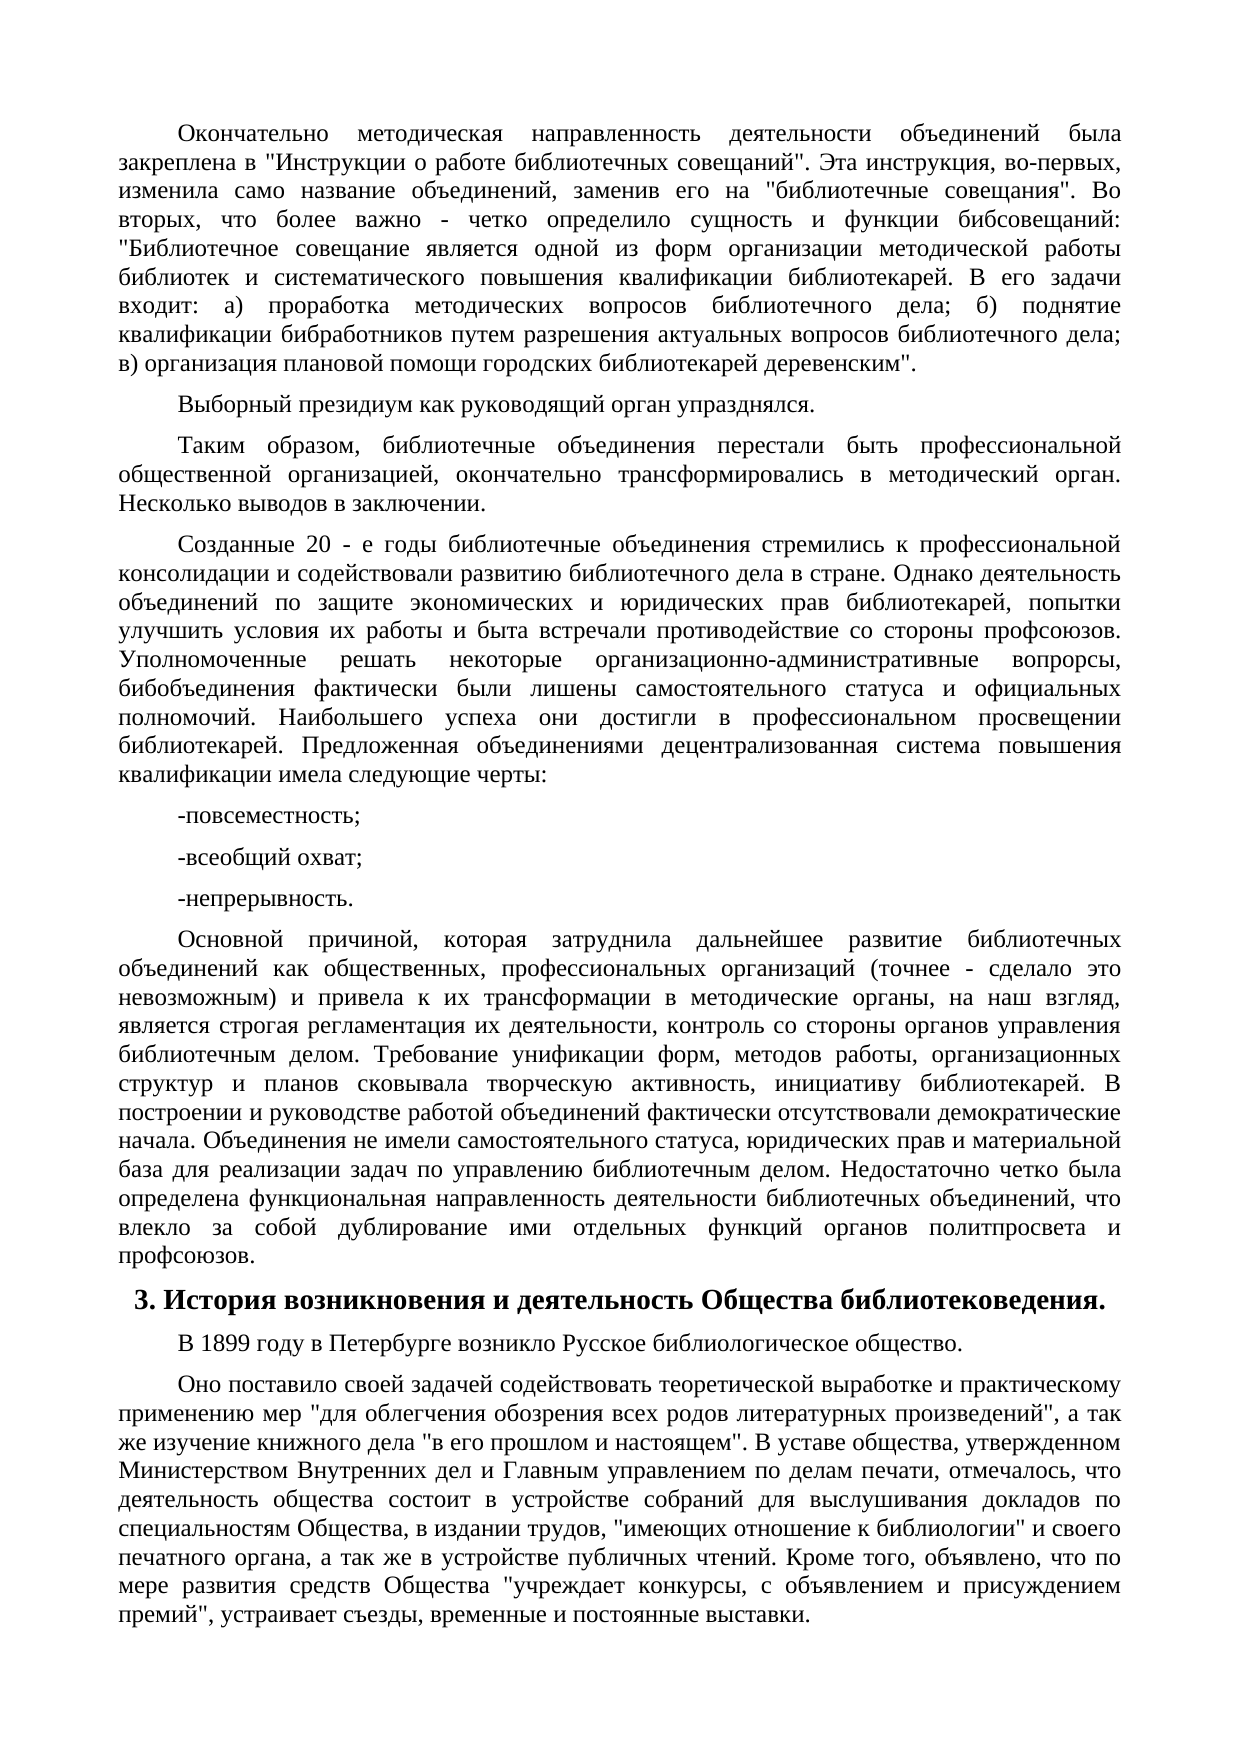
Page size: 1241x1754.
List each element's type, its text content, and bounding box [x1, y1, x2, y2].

text Таким образом, библиотечные объединения перестали быть профессиональной общественной организацией, окончательно трансформировались в методический орган. Несколько выводов в заключении. [118, 431, 1122, 517]
text Оно поставило своей задачей содействовать теоретической выработке и практическому применению мер "для облегчения обозрения всех родов литературных произведений", а так же изучение книжного дела "в его прошлом и настоящем". В уставе общества, утвержденном Министерством Внутренних дел и Главным управлением по делам печати, отмечалось, что деятельность общества состоит в устройстве собраний для выслушивания докладов по специальностям Общества, в издании трудов, "имеющих отношение к библиологии" и своего печатного органа, а так же в устройстве публичных чтений. Кроме того, объявлено, что по мере развития средств Общества "учреждает конкурсы, с объявлением и присуждением премий", устраивает съезды, временные и постоянные выставки. [118, 1369, 1122, 1628]
text -всеобщий охват; [118, 842, 1122, 871]
text Выборный президиум как руководящий орган упразднялся. [118, 389, 1122, 418]
text Окончательно методическая направленность деятельности объединений была закреплена в "Инструкции о работе библиотечных совещаний". Эта инструкция, во-первых, изменила само название объединений, заменив его на "библиотечные совещания". Во вторых, что более важно - четко определило сущность и функции бибсовещаний: "Библиотечное совещание является одной из форм организации методической работы библиотек и систематического повышения квалификации библиотекарей. В его задачи входит: а) проработка методических вопросов библиотечного дела; б) поднятие квалификации бибработников путем разрешения актуальных вопросов библиотечного дела; в) организация плановой помощи городских библиотекарей деревенским". [118, 118, 1122, 377]
text -повсеместность; [118, 801, 1122, 829]
text Основной причиной, которая затруднила дальнейшее развитие библиотечных объединений как общественных, профессиональных организаций (точнее - сделало это невозможным) и привела к их трансформации в методические органы, на наш взгляд, является строгая регламентация их деятельности, контроль со стороны органов управления библиотечным делом. Требование унификации форм, методов работы, организационных структур и планов сковывала творческую активность, инициативу библиотекарей. В построении и руководстве работой объединений фактически отсутствовали демократические начала. Объединения не имели самостоятельного статуса, юридических прав и материальной база для реализации задач по управлению библиотечным делом. Недостаточно четко была определена функциональная направленность деятельности библиотечных объединений, что влекло за собой дублирование ими отдельных функций органов политпросвета и профсоюзов. [118, 924, 1122, 1269]
text 3. История возникновения и деятельность Общества библиотековедения. [118, 1282, 1122, 1315]
text Созданные 20 - е годы библиотечные объединения стремились к профессиональной консолидации и содействовали развитию библиотечного дела в стране. Однако деятельность объединений по защите экономических и юридических прав библиотекарей, попытки улучшить условия их работы и быта встречали противодействие со стороны профсоюзов. Уполномоченные решать некоторые организационно-административные вопрорсы, бибобъединения фактически были лишены самостоятельного статуса и официальных полномочий. Наибольшего успеха они достигли в профессиональном просвещении библиотекарей. Предложенная объединениями децентрализованная система повышения квалификации имела следующие черты: [118, 529, 1122, 788]
text -непрерывность. [118, 883, 1122, 912]
text В 1899 году в Петербурге возникло Русское библиологическое общество. [118, 1328, 1122, 1357]
